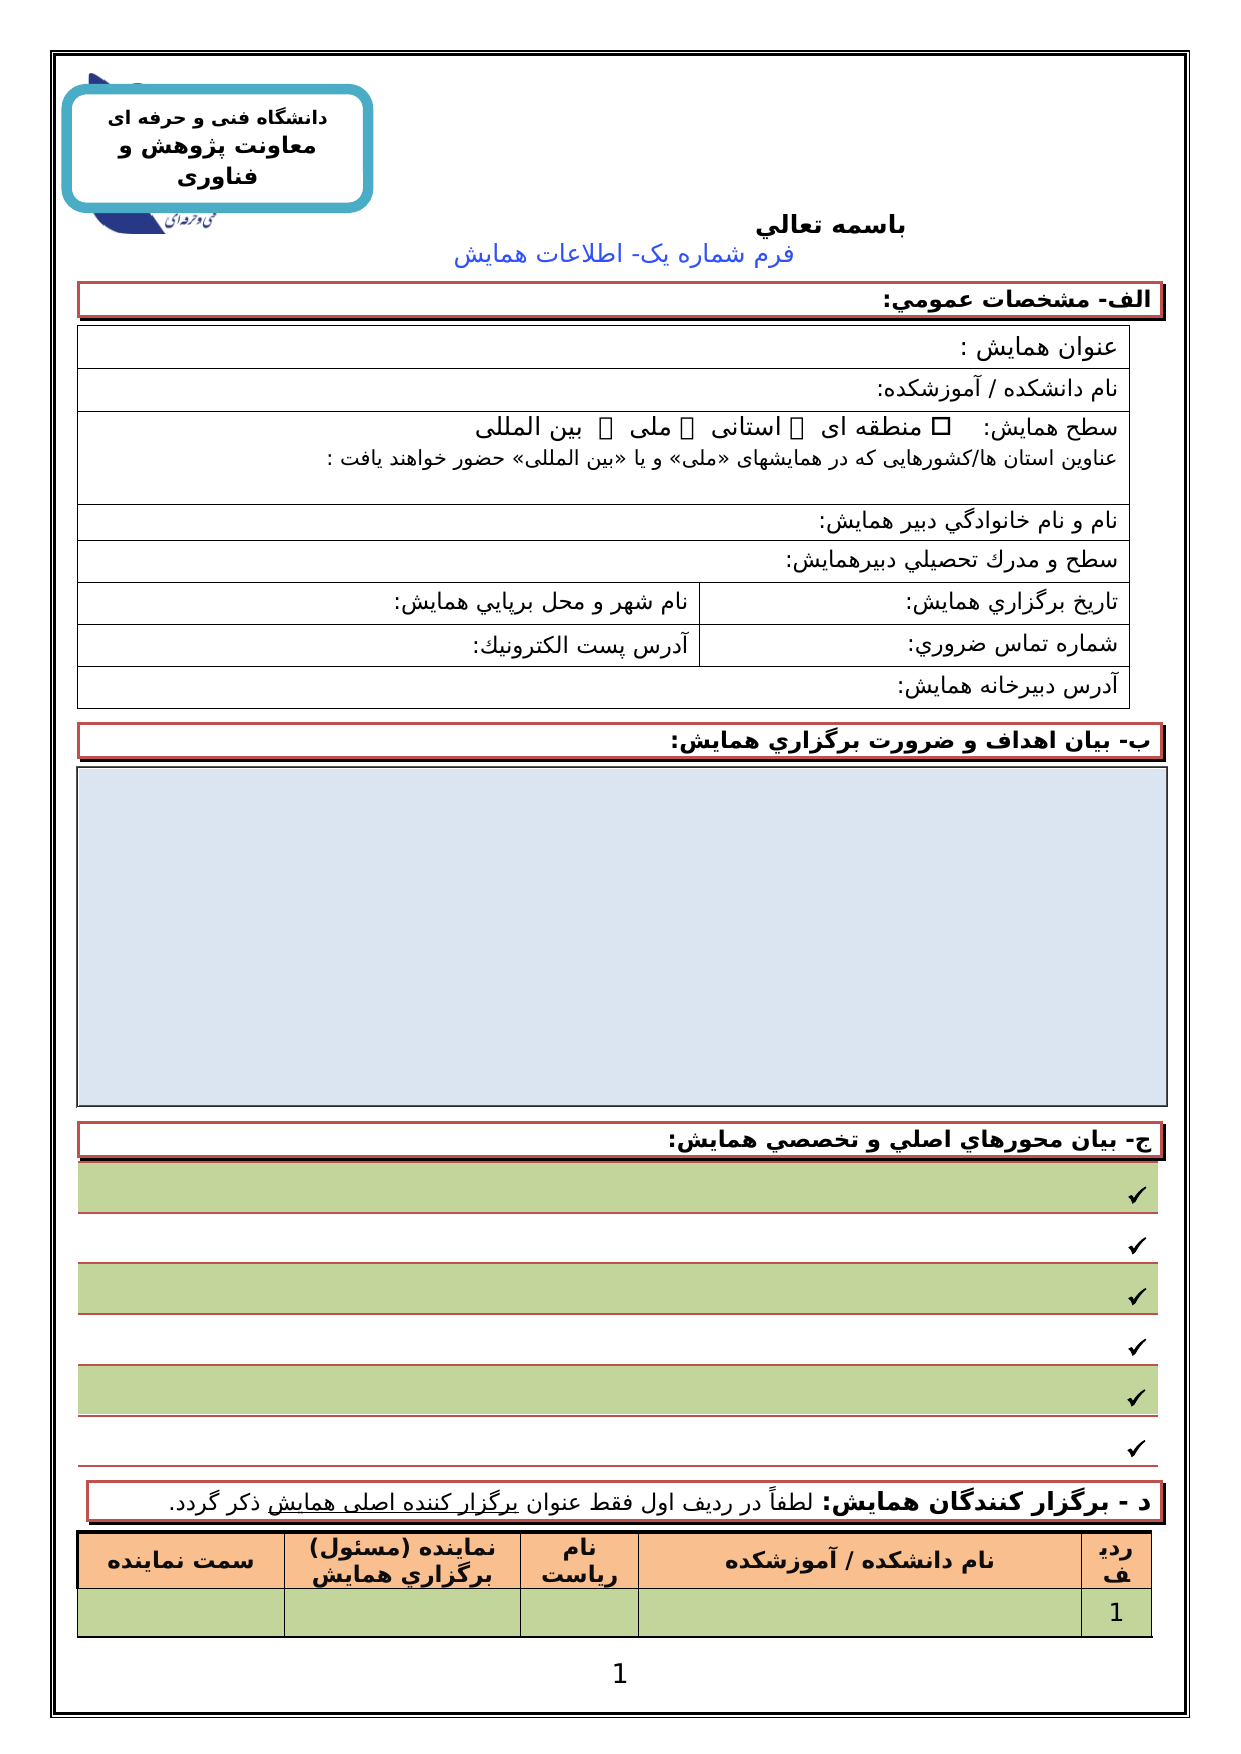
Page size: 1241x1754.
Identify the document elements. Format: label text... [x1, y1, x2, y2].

table_cell [78, 1264, 1158, 1313]
table_header عنوان همايش : [78, 326, 1129, 368]
table_cell آدرس دبیرخانه همایش: [78, 667, 1129, 708]
table_cell [78, 1366, 1158, 1414]
table_header سمت نماينده [79, 1534, 284, 1588]
table_cell نام شهر و محل برپايي همايش: [78, 583, 699, 624]
picture [88, 73, 217, 83]
table_cell 1 [1082, 1589, 1151, 1636]
table_cell [78, 1589, 284, 1636]
text الف- مشخصات عمومي: [80, 284, 1160, 315]
text باسمه تعالي [89, 74, 1152, 239]
table_cell [285, 1589, 520, 1636]
table_cell سطح و مدرك تحصيلي دبيرهمايش: [78, 541, 1129, 582]
table_cell [521, 1589, 638, 1636]
table_cell شماره تماس ضروري: [700, 625, 1129, 666]
text ج- بيان محورهاي اصلي و تخصصي همايش: [80, 1124, 1160, 1155]
text فرم شماره یک- اطلاعات همایش [89, 239, 1152, 268]
table_cell [639, 1589, 1081, 1636]
table_header نماينده (مسئول) برگزاري همايش [285, 1534, 520, 1588]
table_cell [78, 1315, 1158, 1364]
table_cell [78, 1214, 1158, 1262]
table_cell تاريخ برگزاري همايش: [700, 583, 1129, 624]
table_cell [78, 1417, 1158, 1465]
text د - برگزار كنندگان همايش: لطفاً در ردیف اول فقط عنوان برگزار کننده اصلی همایش ذکر گردد. [89, 1483, 1160, 1519]
text ب- بيان اهداف و ضرورت برگزاري همايش: [80, 725, 1160, 756]
picture [88, 214, 217, 234]
table_header نام ریاست [521, 1534, 638, 1588]
table_cell نام و نام خانوادگي دبير همايش: [78, 505, 1129, 540]
table_header [78, 1163, 1158, 1212]
table_cell نام دانشکده / آموزشکده: [78, 369, 1129, 411]
table_header نام دانشکده / آموزشکده [639, 1534, 1081, 1588]
table_header رديف [1082, 1534, 1151, 1588]
table_cell سطح همايش: منطقه ای استانی ملی بین المللی عناوین استان ها/کشورهایی که در همایشهای «ملی» و یا «بین المللی» حضور خواهند یافت : [78, 412, 1129, 503]
table_cell آدرس پست الكترونيك: [78, 625, 699, 666]
table_header [79, 769, 1166, 1105]
